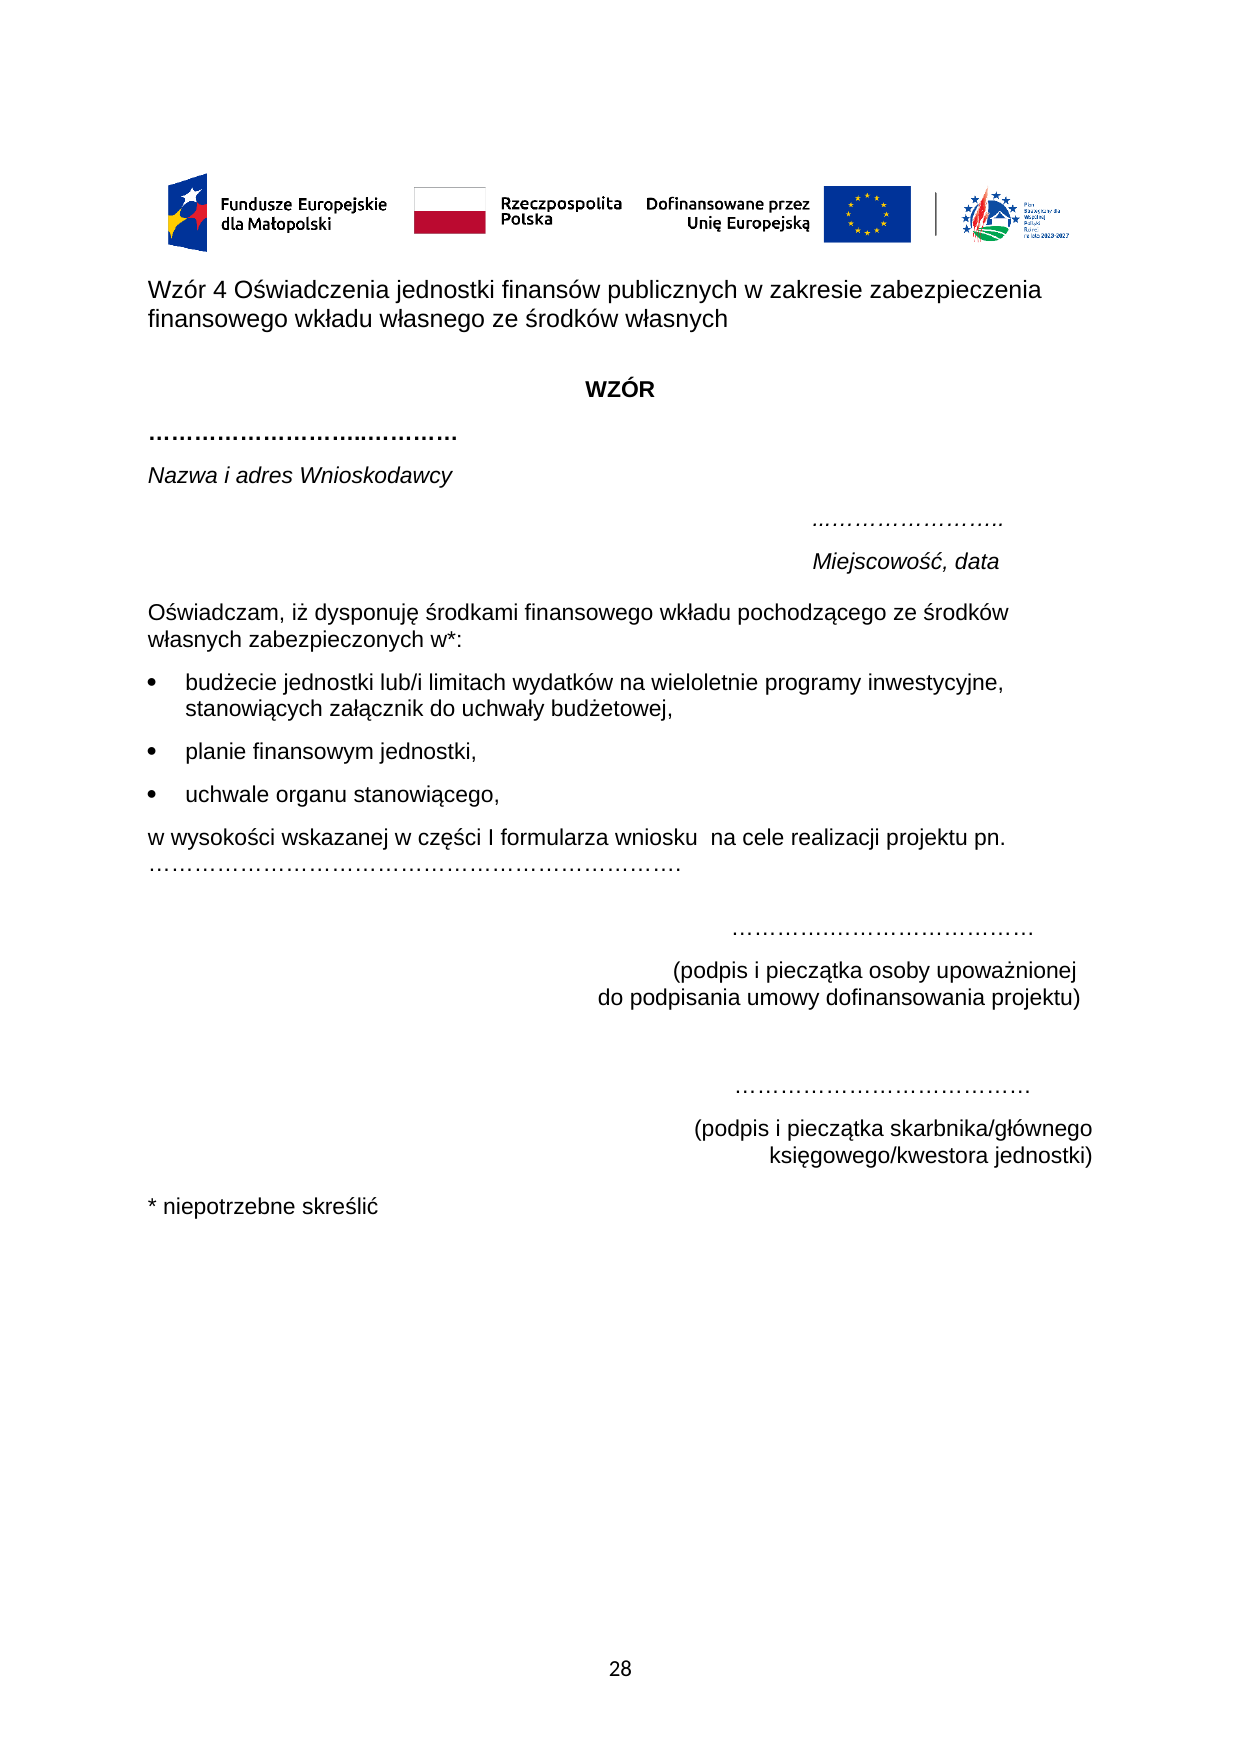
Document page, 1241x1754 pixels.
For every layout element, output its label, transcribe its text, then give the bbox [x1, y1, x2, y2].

list uchwale organu stanowiącego, [148, 781, 1092, 807]
text (podpis i pieczątka osoby upoważnionej do podpisania umowy dofinansowania projektu) [598, 957, 1092, 1010]
text Oświadczam, iż dysponuję środkami finansowego wkładu pochodzącego ze środków własnych zabezpieczonych w*: [148, 599, 1092, 652]
text * niepotrzebne skreślić [148, 1193, 1092, 1219]
text ………………………..………… [148, 419, 1092, 445]
list planie finansowym jednostki, [148, 738, 1092, 764]
text Nazwa i adres Wnioskodawcy [148, 462, 1092, 488]
text ………….……………………… [598, 914, 1092, 941]
subtitle Wzór 4 Oświadczenia jednostki finansów publicznych w zakresie zabezpieczenia finansowego wkładu własnego ze środków własnych [148, 276, 1092, 333]
text ...………………….. [812, 505, 1092, 531]
text WZÓR [148, 376, 1092, 402]
text w wysokości wskazanej w części I formularza wniosku na cele realizacji projektu pn. ……………………………………………………………. [148, 824, 1092, 877]
picture [147, 151, 1093, 276]
list budżecie jednostki lub/i limitach wydatków na wieloletnie programy inwestycyjne, stanowiących załącznik do uchwały budżetowej, [148, 668, 1092, 721]
text ………………………………… [598, 1072, 1092, 1099]
text Miejscowość, data [812, 548, 1092, 574]
text (podpis i pieczątka skarbnika/głównego księgowego/kwestora jednostki) [598, 1115, 1092, 1168]
